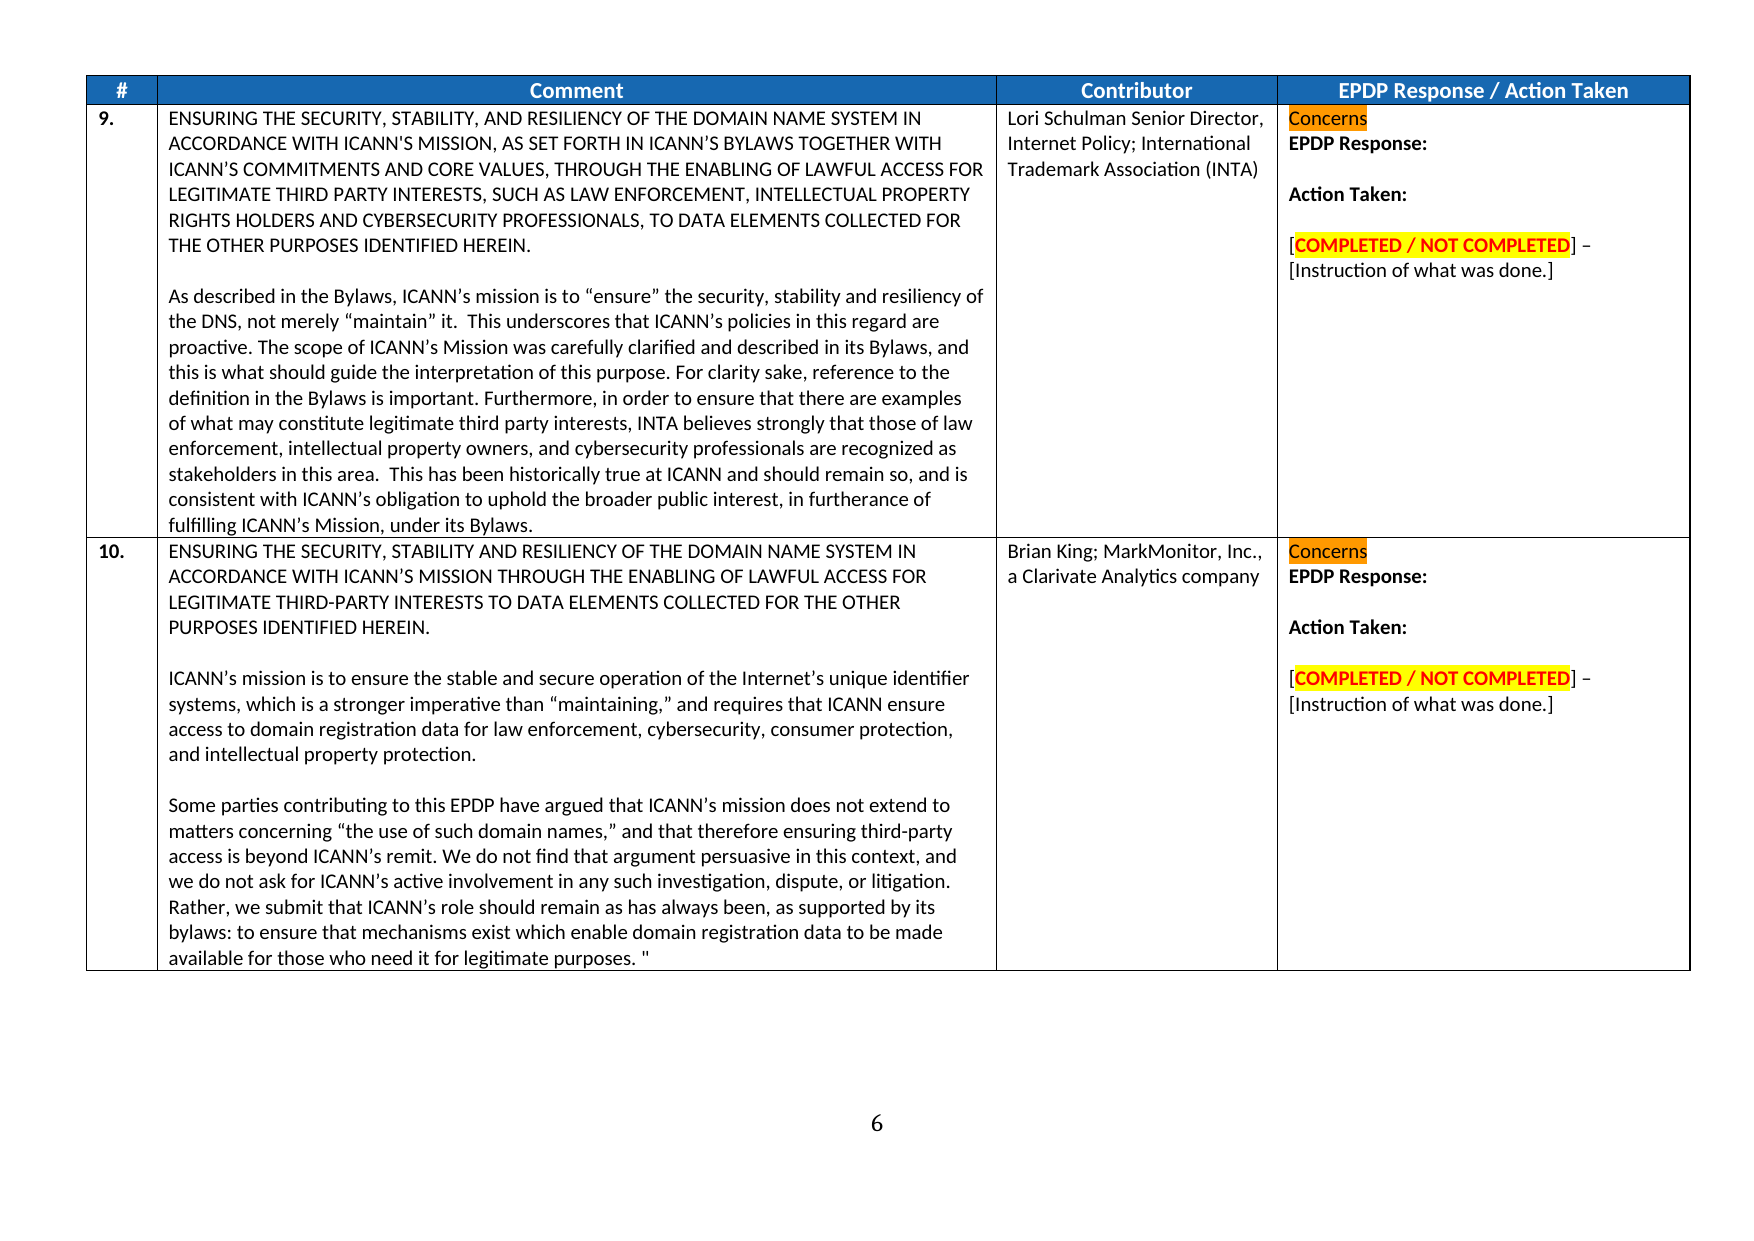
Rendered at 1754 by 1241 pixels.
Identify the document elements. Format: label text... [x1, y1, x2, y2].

table_header Contributor [997, 76, 1277, 104]
table_header Comment [158, 76, 996, 104]
table_cell ENSURING THE SECURITY, STABILITY, AND RESILIENCY OF THE DOMAIN NAME SYSTEM IN ACCORDANCE WITH ICANN'S MISSION, AS SET FORTH IN ICANN’S BYLAWS TOGETHER WITH ICANN’S COMMITMENTS AND CORE VALUES, THROUGH THE ENABLING OF LAWFUL ACCESS FOR LEGITIMATE THIRD­ PARTY INTERESTS, SUCH AS LAW ENFORCEMENT, INTELLECTUAL PROPERTY RIGHTS HOLDERS AND CYBERSECURITY PROFESSIONALS, TO DATA ELEMENTS COLLECTED FOR THE OTHER PURPOSES IDENTIFIED HEREIN. As described in the Bylaws, ICANN’s mission is to “ensure” the security, stability and resiliency of the DNS, not merely “maintain” it. This underscores that ICANN’s policies in this regard are proactive. The scope of ICANN’s Mission was carefully clarified and described in its Bylaws, and this is what should guide the interpretation of this purpose. For clarity sake, reference to the definition in the Bylaws is important. Furthermore, in order to ensure that there are examples of what may constitute legitimate third party interests, INTA believes strongly that those of law enforcement, intellectual property owners, and cybersecurity professionals are recognized as stakeholders in this area. This has been historically true at ICANN and should remain so, and is consistent with ICANN’s obligation to uphold the broader public interest, in furtherance of fulfilling ICANN’s Mission, under its Bylaws. [158, 105, 996, 537]
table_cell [1278, 538, 1689, 970]
table_header # [87, 76, 157, 104]
table_cell Lori Schulman Senior Director, Internet Policy; International Trademark Association (INTA) [997, 105, 1277, 537]
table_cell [1278, 105, 1689, 537]
table_cell Brian King; MarkMonitor, Inc., a Clarivate Analytics company [997, 538, 1277, 970]
table_header EPDP Response / Action Taken [1278, 76, 1689, 104]
table_cell [87, 538, 157, 970]
table_cell ENSURING THE SECURITY, STABILITY AND RESILIENCY OF THE DOMAIN NAME SYSTEM IN ACCORDANCE WITH ICANN’S MISSION THROUGH THE ENABLING OF LAWFUL ACCESS FOR LEGITIMATE THIRD-PARTY INTERESTS TO DATA ELEMENTS COLLECTED FOR THE OTHER PURPOSES IDENTIFIED HEREIN. ICANN’s mission is to ensure the stable and secure operation of the Internet’s unique identifier systems, which is a stronger imperative than “maintaining,” and requires that ICANN ensure access to domain registration data for law enforcement, cybersecurity, consumer protection, and intellectual property protection. Some parties contributing to this EPDP have argued that ICANN’s mission does not extend to matters concerning “the use of such domain names,” and that therefore ensuring third-party access is beyond ICANN’s remit. We do not find that argument persuasive in this context, and we do not ask for ICANN’s active involvement in any such investigation, dispute, or litigation. Rather, we submit that ICANN’s role should remain as has always been, as supported by its bylaws: to ensure that mechanisms exist which enable domain registration data to be made available for those who need it for legitimate purposes. " [158, 538, 996, 970]
table_cell [87, 105, 157, 537]
